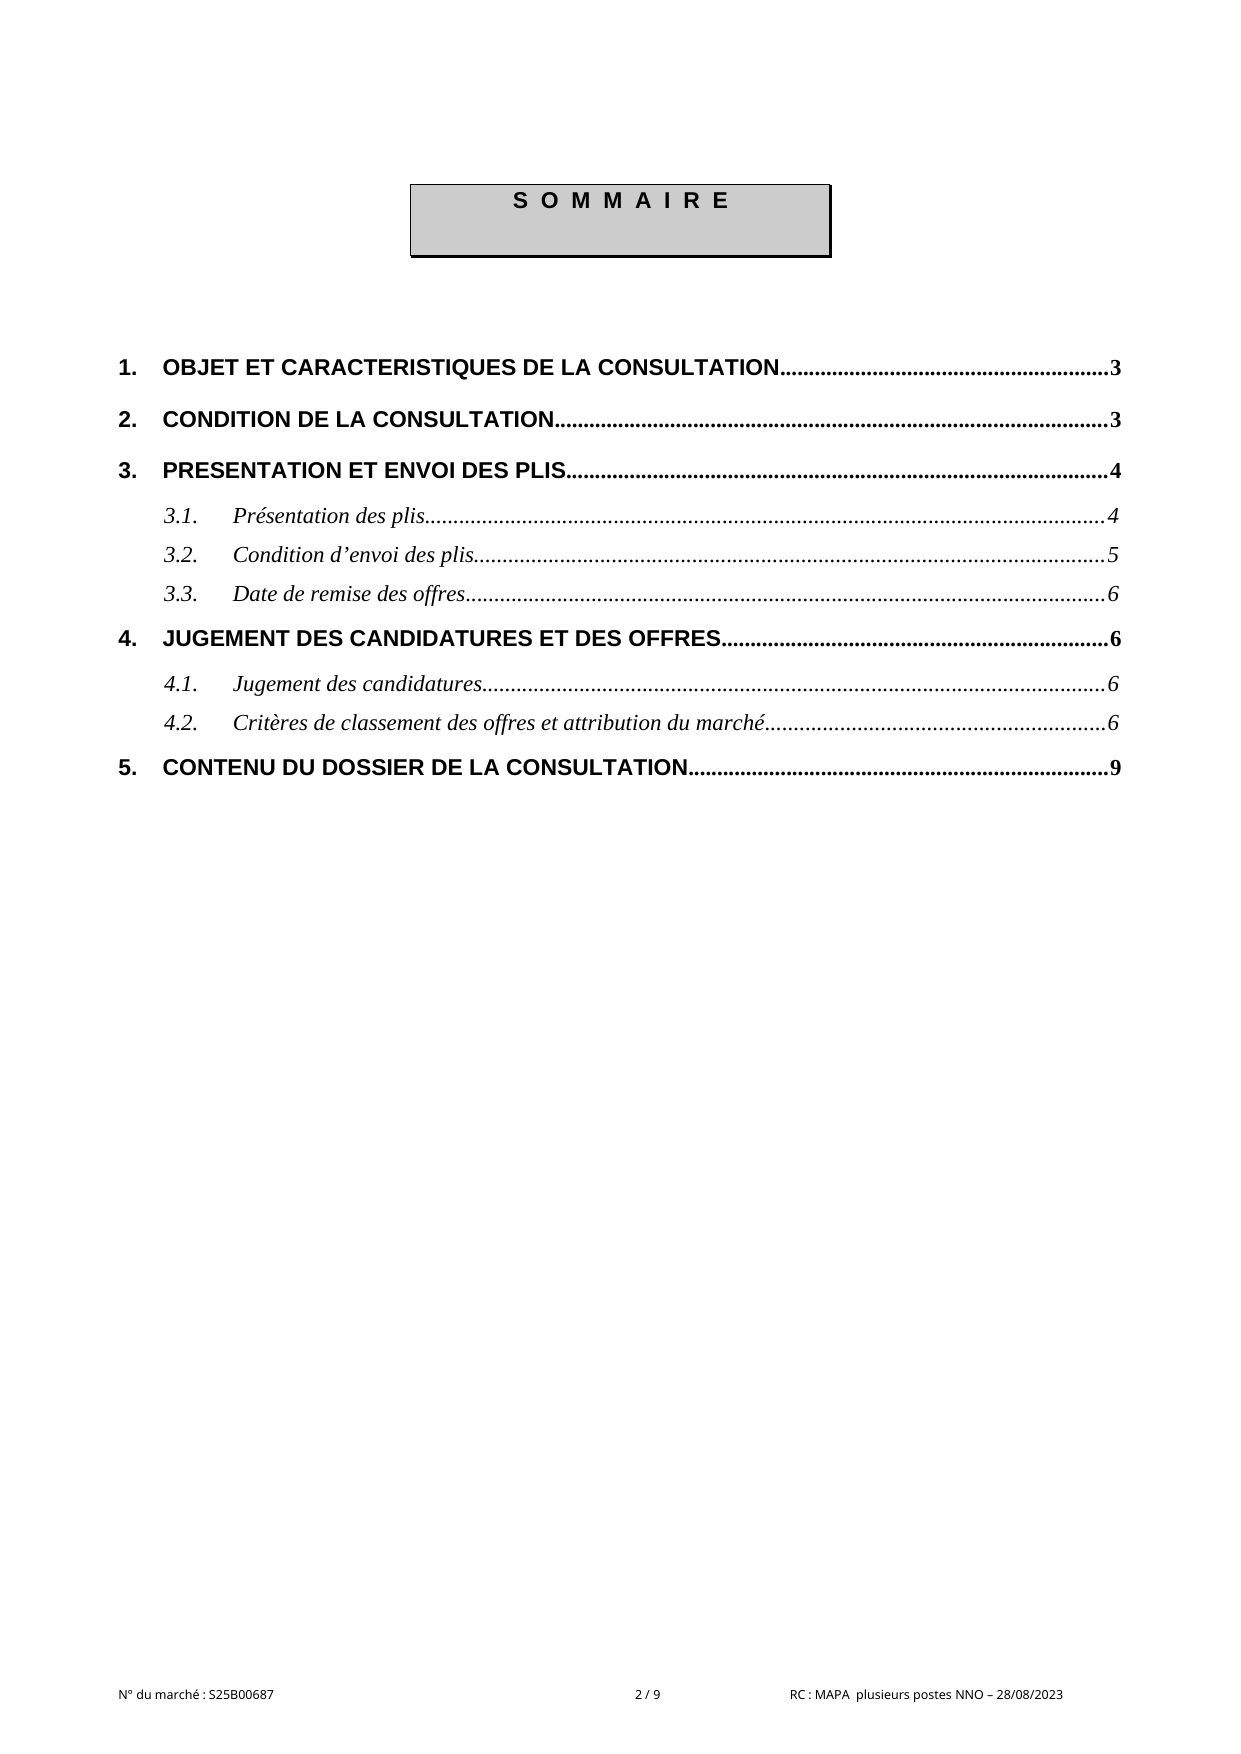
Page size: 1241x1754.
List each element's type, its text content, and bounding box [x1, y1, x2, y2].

text 4.2. Critères de classement des offres et attribution du marché 6 [164, 709, 1122, 736]
text 3.1. Présentation des plis 4 [164, 502, 1122, 529]
text 3. presentation et envoi des PLIS 4 [118, 457, 1122, 483]
text 2. condition de la consultation 3 [118, 406, 1122, 432]
text 1. oBJET ET CARACTERISTIQUES DE LA CONSULTATION 3 [118, 354, 1122, 381]
text 3.2. Condition d’envoi des plis 5 [164, 541, 1122, 567]
text 4. jugement des CANDIDATURES ET DES OFFRES 6 [118, 625, 1122, 652]
text 3.3. Date de remise des offres 6 [164, 580, 1122, 606]
text S O M M A I R E [411, 185, 829, 214]
text 5. contenu du dossier de la consultation 9 [118, 754, 1122, 781]
text 4.1. Jugement des candidatures 6 [164, 670, 1122, 697]
